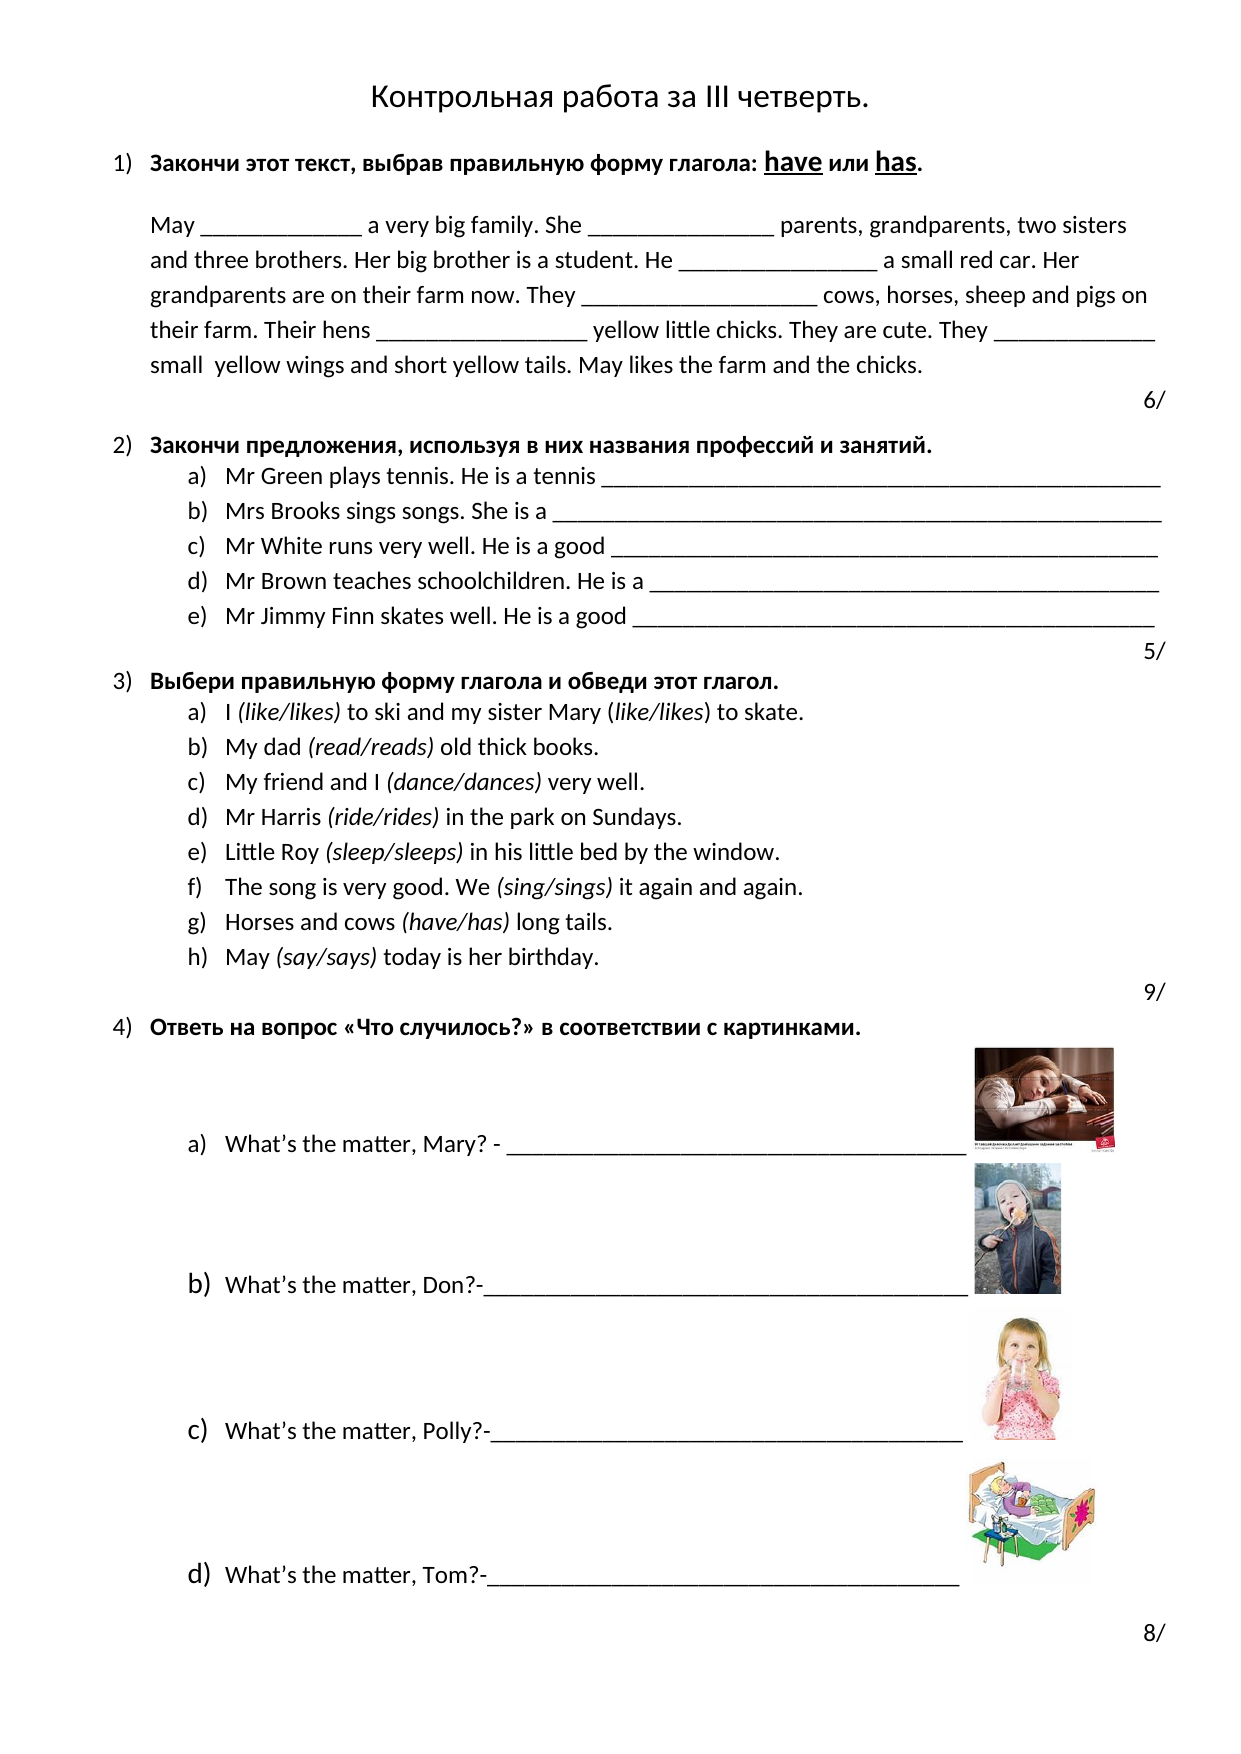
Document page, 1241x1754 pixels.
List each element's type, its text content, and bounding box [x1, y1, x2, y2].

picture [972, 1046, 1115, 1153]
list May _____________ a very big family. She _______________ parents, grandparents, two sisters and three brothers. Her big brother is a student. He ________________ a small red car. Her grandparents are on their farm now. They ___________________ cows, horses, sheep and pigs on their farm. Their hens _________________ yellow little chicks. They are cute. They _____________ [150, 209, 1165, 344]
list small yellow wings and short yellow tails. May likes the farm and the chicks. [150, 349, 1165, 379]
list What’s the matter, Don?-_______________________________________ [187, 1164, 1165, 1301]
list My dad (read/reads) old thick books. [187, 731, 1165, 762]
list Mr Brown teaches schoolchildren. He is a _________________________________________ [187, 565, 1165, 596]
list Mrs Brooks sings songs. She is a _________________________________________________ [187, 495, 1165, 526]
list Mr Harris (ride/rides) in the park on Sundays. [187, 801, 1165, 832]
text Контрольная работа за III четверть. [75, 75, 1165, 116]
list 5/ [225, 635, 1165, 666]
list Ответь на вопрос «Что случилось?» в соответствии с картинками. [112, 1011, 1165, 1042]
list Mr Jimmy Finn skates well. He is a good __________________________________________ [187, 600, 1165, 631]
picture [969, 1306, 1073, 1440]
list Little Roy (sleep/sleeps) in his little bed by the window. [187, 836, 1165, 867]
list Horses and cows (have/has) long tails. [187, 906, 1165, 937]
list Mr White runs very well. He is a good ____________________________________________ [187, 530, 1165, 561]
list What’s the matter, Mary? - _____________________________________ [187, 1046, 1165, 1159]
list 9/ [225, 976, 1165, 1007]
list Закончи предложения, используя в них названия профессий и занятий. [112, 429, 1165, 460]
list What’s the matter, Tom?-______________________________________ [187, 1452, 1165, 1591]
list What’s the matter, Polly?-______________________________________ [187, 1306, 1165, 1447]
list The song is very good. We (sing/sings) it again and again. [187, 871, 1165, 902]
list Закончи этот текст, выбрав правильную форму глагола: have или has. [112, 143, 1165, 178]
picture [974, 1163, 1062, 1294]
list Выбери правильную форму глагола и обведи этот глагол. [112, 666, 1165, 696]
text 8/ [187, 1617, 1165, 1647]
list May (say/says) today is her birthday. [187, 941, 1165, 972]
list Mr Green plays tennis. He is a tennis _____________________________________________ [187, 460, 1165, 491]
list 6/ [150, 384, 1165, 414]
list I (like/likes) to ski and my sister Mary (like/likes) to skate. [187, 696, 1165, 727]
picture [965, 1452, 1097, 1584]
list My friend and I (dance/dances) very well. [187, 766, 1165, 797]
